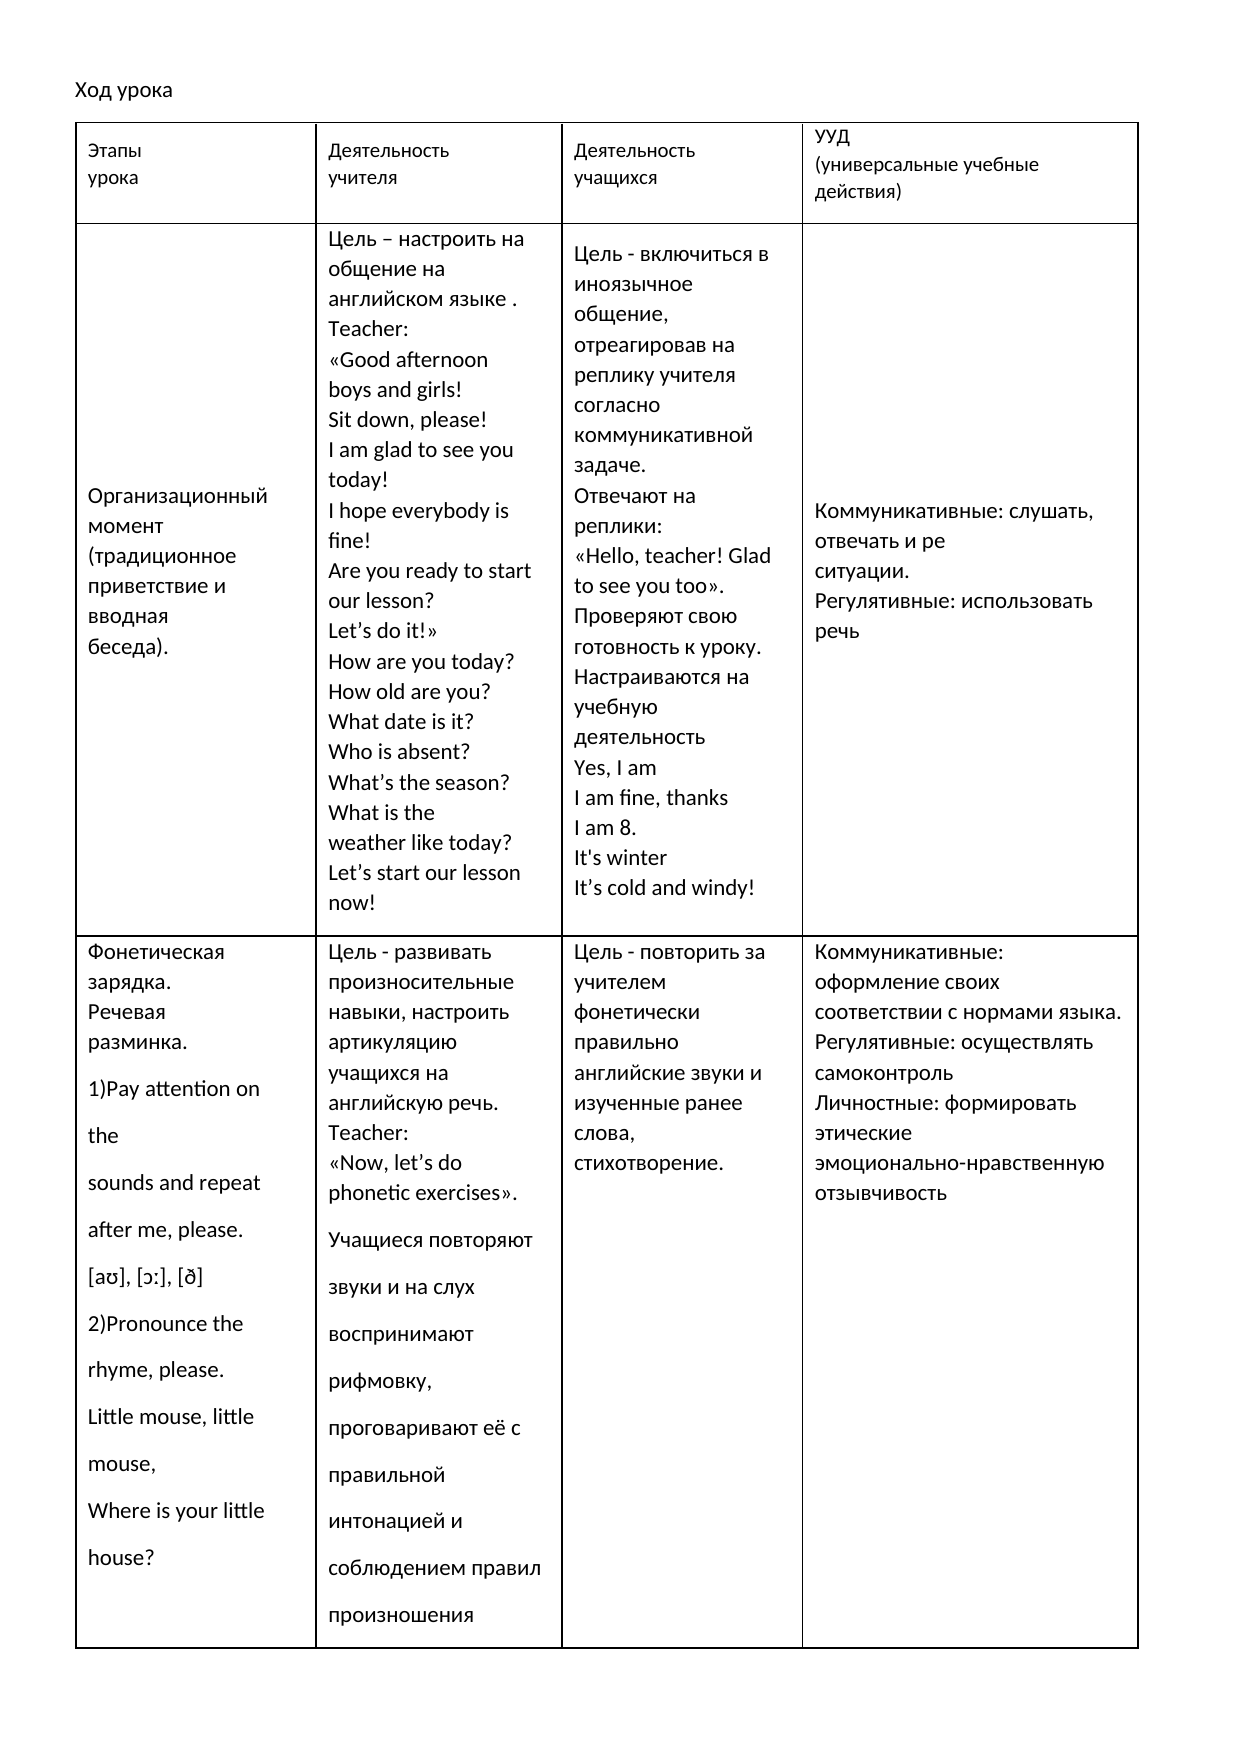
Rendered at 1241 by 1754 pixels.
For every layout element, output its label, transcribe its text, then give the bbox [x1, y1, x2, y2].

table_header Деятельность учащихся [563, 123, 802, 222]
table_header УУД (универсальные учебные действия) [803, 123, 1137, 222]
table_cell Цель – настроить на общение на английском языке . Teacher: «Good afternoon boys and girls! Sit down, please! I am glad to see you today! I hope everybody is fine! Are you ready to start our lesson? Let’s do it!» How are you today? How old are you? What date is it? Who is absent? What’s the season? What is the weather like today? Let’s start our lesson now! [317, 224, 561, 935]
table_header Этапы урока [77, 123, 316, 222]
table_cell Коммуникативные: слушать, отвечать и ре ситуации. Регулятивные: использовать речь [803, 224, 1137, 935]
text Ход урока [75, 75, 1165, 103]
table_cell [803, 937, 1137, 1647]
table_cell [563, 937, 802, 1647]
table_header Деятельность учителя [317, 123, 562, 222]
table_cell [317, 937, 561, 1647]
table_cell Цель - включиться в иноязычное общение, отреагировав на реплику учителя согласно коммуникативной задаче. Отвечают на реплики: «Hello, teacher! Glad to see you too». Проверяют свою готовность к уроку. Настраиваются на учебную деятельность Yes, I am I am fine, thanks I am 8. It's winter It’s cold and windy! [563, 224, 802, 935]
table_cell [77, 937, 315, 1647]
table_cell Организационный момент (традиционное приветствие и вводная беседа). [77, 224, 315, 935]
